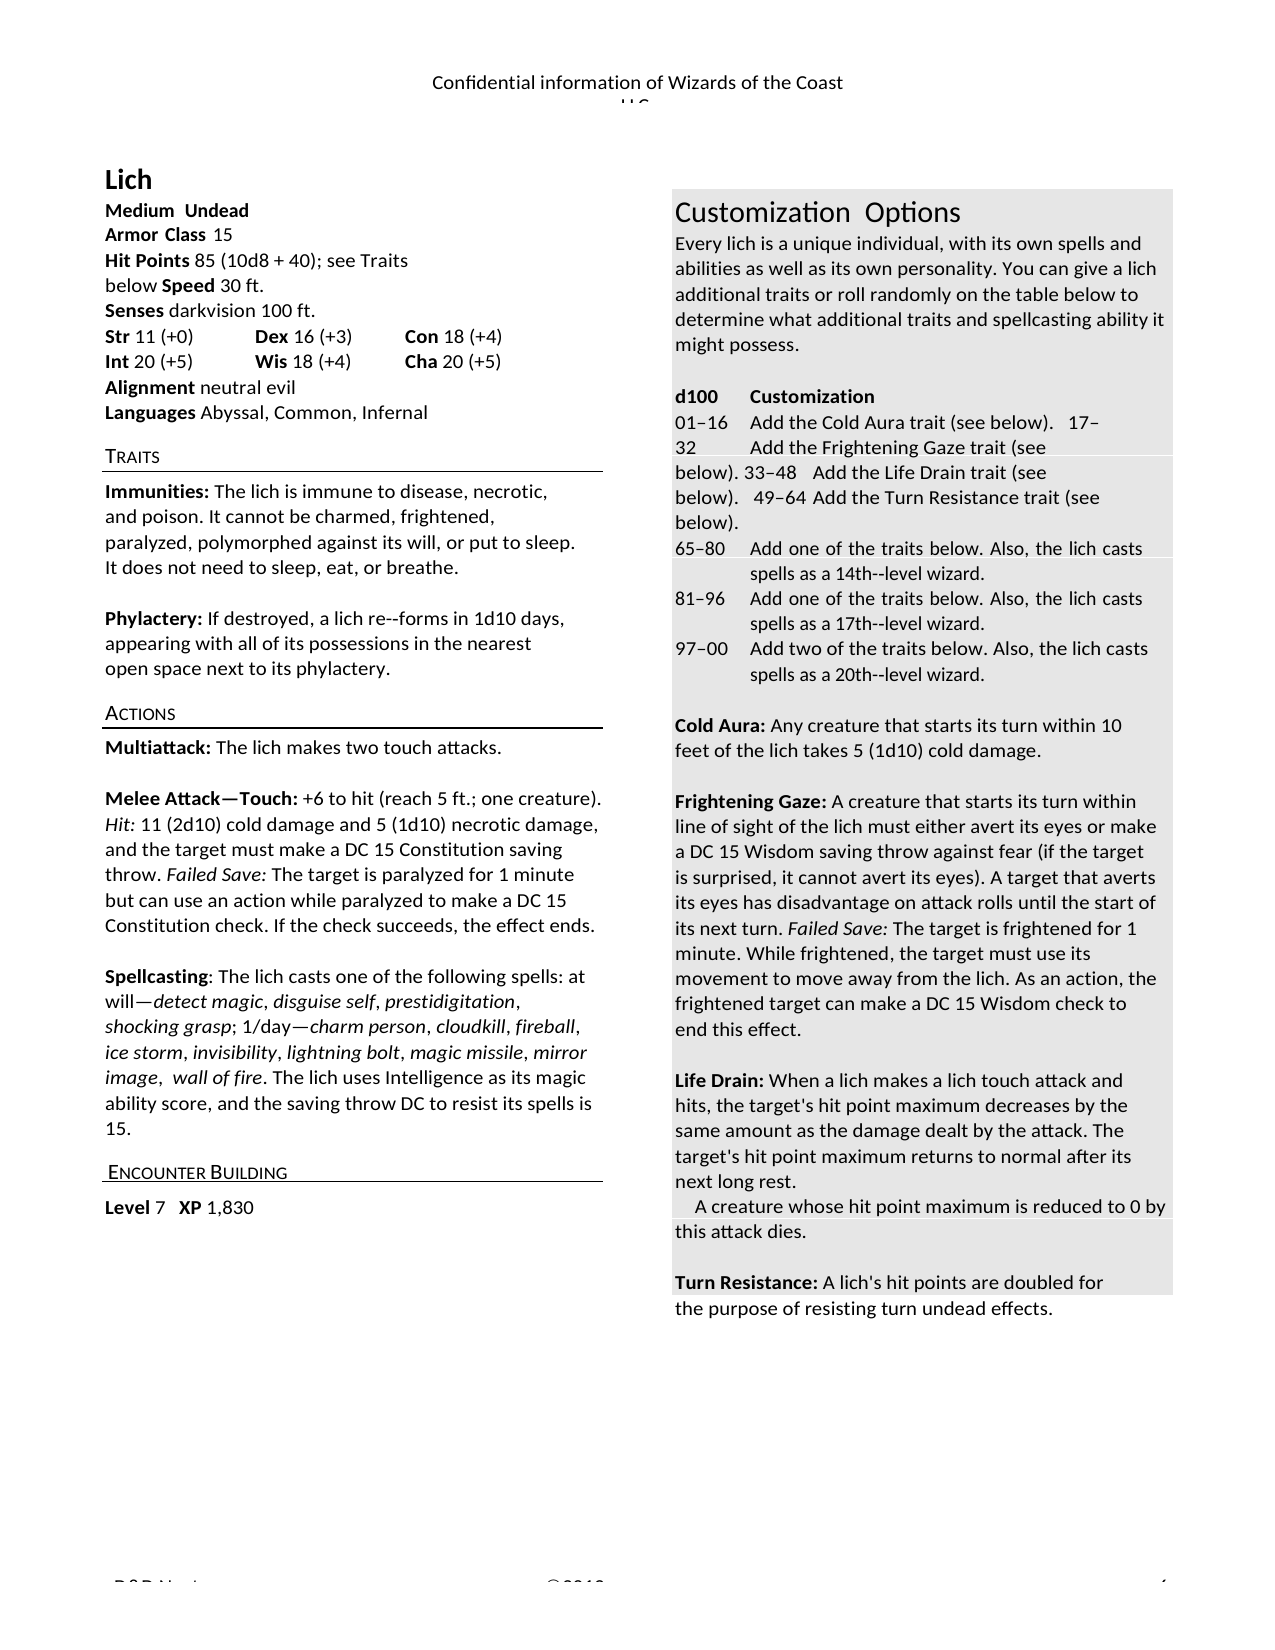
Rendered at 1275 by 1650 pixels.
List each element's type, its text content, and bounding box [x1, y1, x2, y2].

text Int 20 (+5) Wis 18 (+4) Cha 20 (+5) [105, 349, 605, 373]
text Immunities: The lich is immune to disease, necrotic, and poison. It cannot be charmed, frightened, paralyzed, polymorphed against its will, or put to sleep. It does not need to sleep, eat, or breathe. [105, 479, 582, 579]
text Cold Aura: Any creature that starts its turn within 10 feet of the lich takes 5 (1d10) cold damage. [675, 713, 1159, 762]
text Spellcasting: The lich casts one of the following spells: at will—detect magic, disguise self, prestidigitation, shocking grasp; 1/day—charm person, cloudkill, fireball, ice storm, invisibility, lightning bolt, magic missile, mirror image, wall of fire. The lich uses Intelligence as its magic ability score, and the saving throw DC to resist its spells is 15. [105, 964, 593, 1140]
text Turn Resistance: A lich's hit points are doubled for the purpose of resisting turn undead effects. [675, 1270, 1135, 1320]
subtitle Customization Options [675, 193, 1181, 230]
text Lich Medium Undead Armor Class 15 [105, 161, 251, 247]
text Level 7 XP 1,830 [105, 1195, 605, 1219]
text Phylactery: If destroyed, a lich re-­‐forms in 1d10 days, appearing with all of its possessions in the nearest open space next to its phylactery. [105, 606, 578, 680]
text spells as a 20th-­‐level wizard. [750, 662, 1181, 686]
text Every lich is a unique individual, with its own spells and abilities as well as its own personality. You can give a lich additional traits or roll randomly on the table below to determine what additional traits and spellcasting ability it might possess. [675, 231, 1174, 357]
text Hit Points 85 (10d8 + 40); see Traits below Speed 30 ft. [105, 248, 464, 297]
text Alignment neutral evil [105, 375, 605, 399]
text Multiattack: The lich makes two touch attacks. [105, 736, 605, 760]
text ENCOUNTER BUILDING [102, 1158, 605, 1185]
text ACTIONS [105, 699, 605, 725]
text 81–96 Add one of the traits below. Also, the lich casts spells as a 17th-­‐level wizard. [675, 586, 1146, 636]
text TRAITS [105, 442, 605, 469]
text Str 11 (+0) Dex 16 (+3) Con 18 (+4) [105, 324, 605, 348]
text Frightening Gaze: A creature that starts its turn within line of sight of the lich must either avert its eyes or make a DC 15 Wisdom saving throw against fear (if the target is surprised, it cannot avert its eyes). A target that averts its eyes has disadvantage on attack rolls until the start of its next turn. Failed Save: The target is frightened for 1 minute. While frightened, the target must use its movement to move away from the lich. As an action, the frightened target can make a DC 15 Wisdom check to end this effect. [675, 789, 1160, 1041]
text Senses darkvision 100 ft. [105, 298, 605, 322]
text this attack dies. [675, 1219, 1181, 1243]
text Life Drain: When a lich makes a lich touch attack and hits, the target's hit point maximum decreases by the same amount as the damage dealt by the attack. The target's hit point maximum returns to normal after its next long rest. [675, 1068, 1161, 1193]
subtitle d100 Customization [675, 384, 1181, 409]
text Melee Attack—Touch: +6 to hit (reach 5 ft.; one creature). Hit: 11 (2d10) cold damage and 5 (1d10) necrotic damage, and the target must make a DC 15 Constitution saving throw. Failed Save: The target is paralyzed for 1 minute but can use an action while paralyzed to make a DC 15 Constitution check. If the check succeeds, the effect ends. [105, 787, 602, 937]
text 65–80 Add one of the traits below. Also, the lich casts spells as a 14th-­‐level wizard. [675, 536, 1146, 585]
text 97–00 Add two of the traits below. Also, the lich casts [675, 637, 1181, 661]
text 01–16 Add the Cold Aura trait (see below). 17–32 Add the Frightening Gaze trait (see below). 33–48 Add the Life Drain trait (see below). 49–64 Add the Turn Resistance trait (see below). [675, 410, 1113, 534]
text A creature whose hit point maximum is reduced to 0 by [694, 1194, 1181, 1218]
text Languages Abyssal, Common, Infernal [105, 400, 605, 424]
